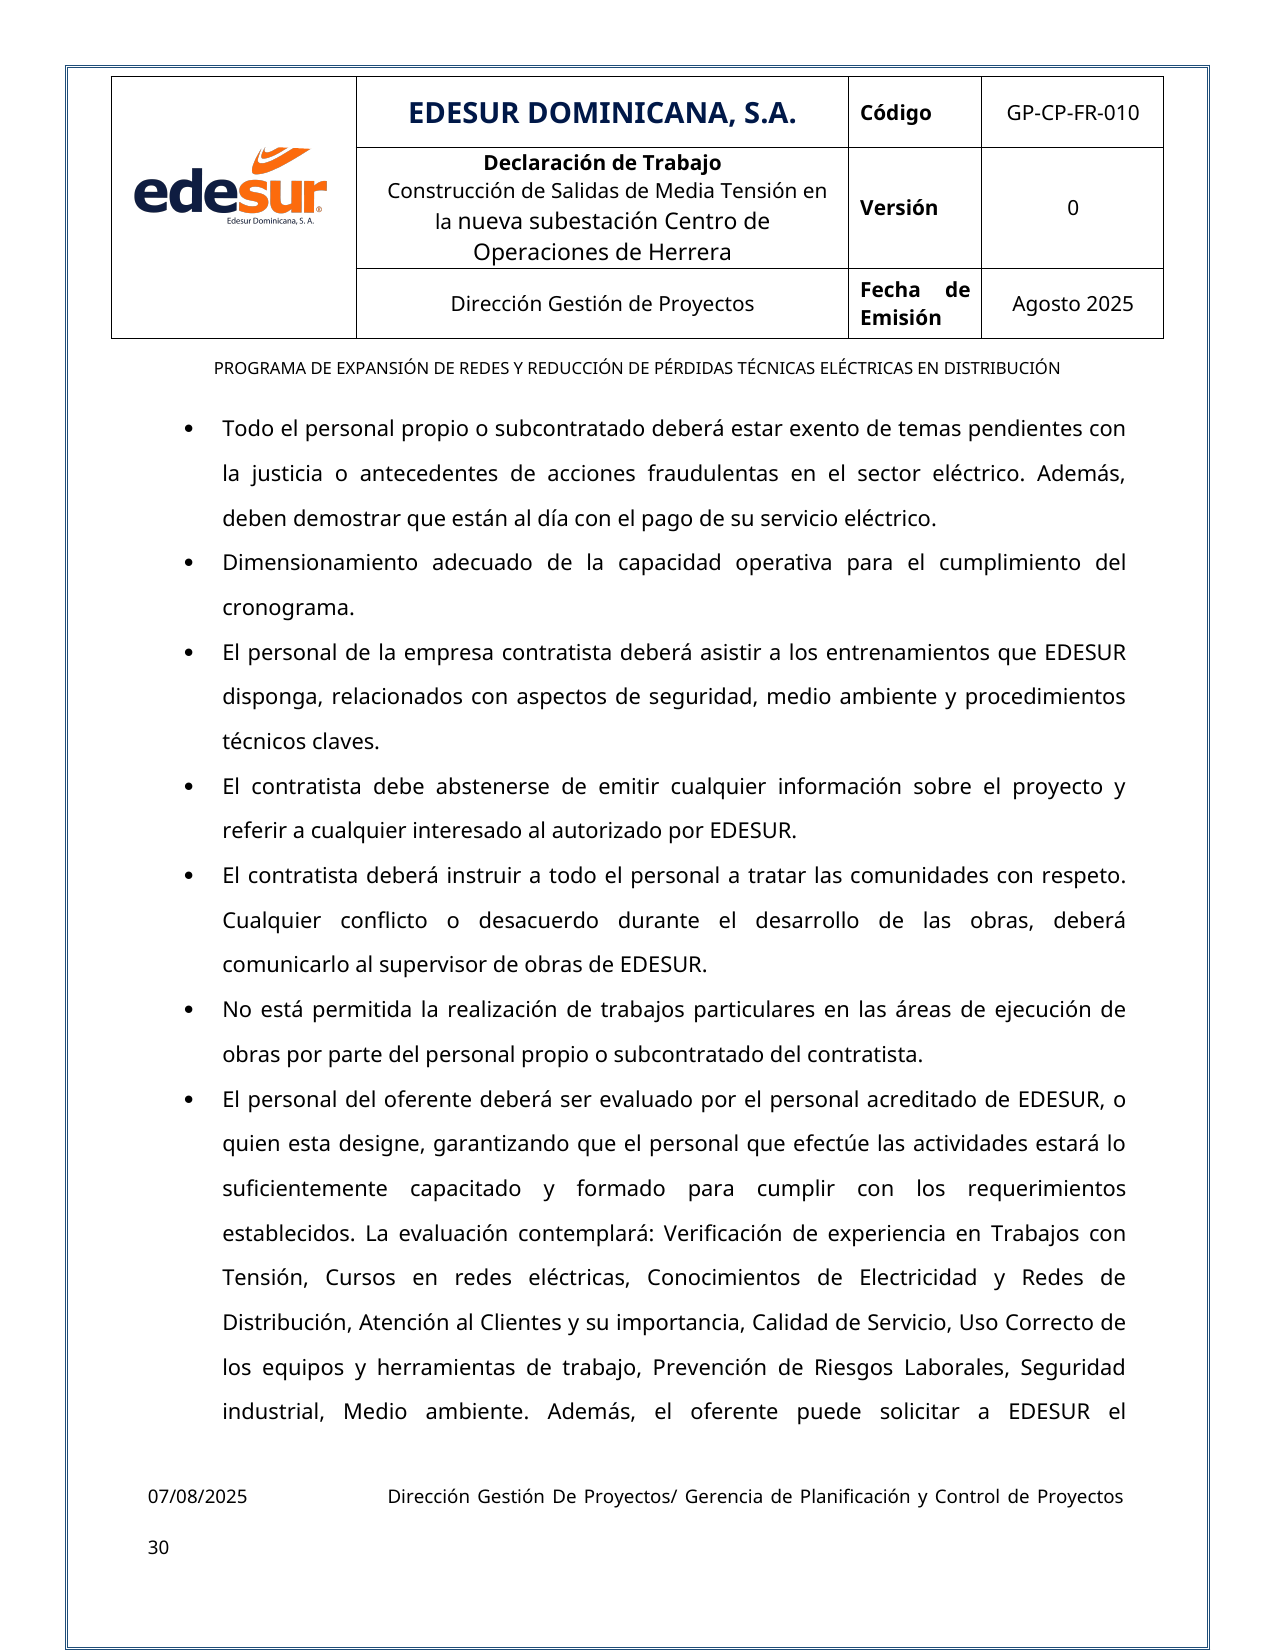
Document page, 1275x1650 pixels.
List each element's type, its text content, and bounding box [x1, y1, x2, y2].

list Dimensionamiento adecuado de la capacidad operativa para el cumplimiento del cronograma. [185, 547, 1127, 622]
list No está permitida la realización de trabajos particulares en las áreas de ejecución de obras por parte del personal propio o subcontratado del contratista. [185, 994, 1127, 1069]
picture [120, 139, 343, 230]
list El contratista deberá instruir a todo el personal a tratar las comunidades con respeto. Cualquier conflicto o desacuerdo durante el desarrollo de las obras, deberá comunicarlo al supervisor de obras de EDESUR. [185, 860, 1127, 979]
list El contratista debe abstenerse de emitir cualquier información sobre el proyecto y referir a cualquier interesado al autorizado por EDESUR. [185, 771, 1127, 845]
list Todo el personal propio o subcontratado deberá estar exento de temas pendientes con la justicia o antecedentes de acciones fraudulentas en el sector eléctrico. Además, deben demostrar que están al día con el pago de su servicio eléctrico. [185, 413, 1127, 532]
list El personal de la empresa contratista deberá asistir a los entrenamientos que EDESUR disponga, relacionados con aspectos de seguridad, medio ambiente y procedimientos técnicos claves. [185, 637, 1127, 756]
